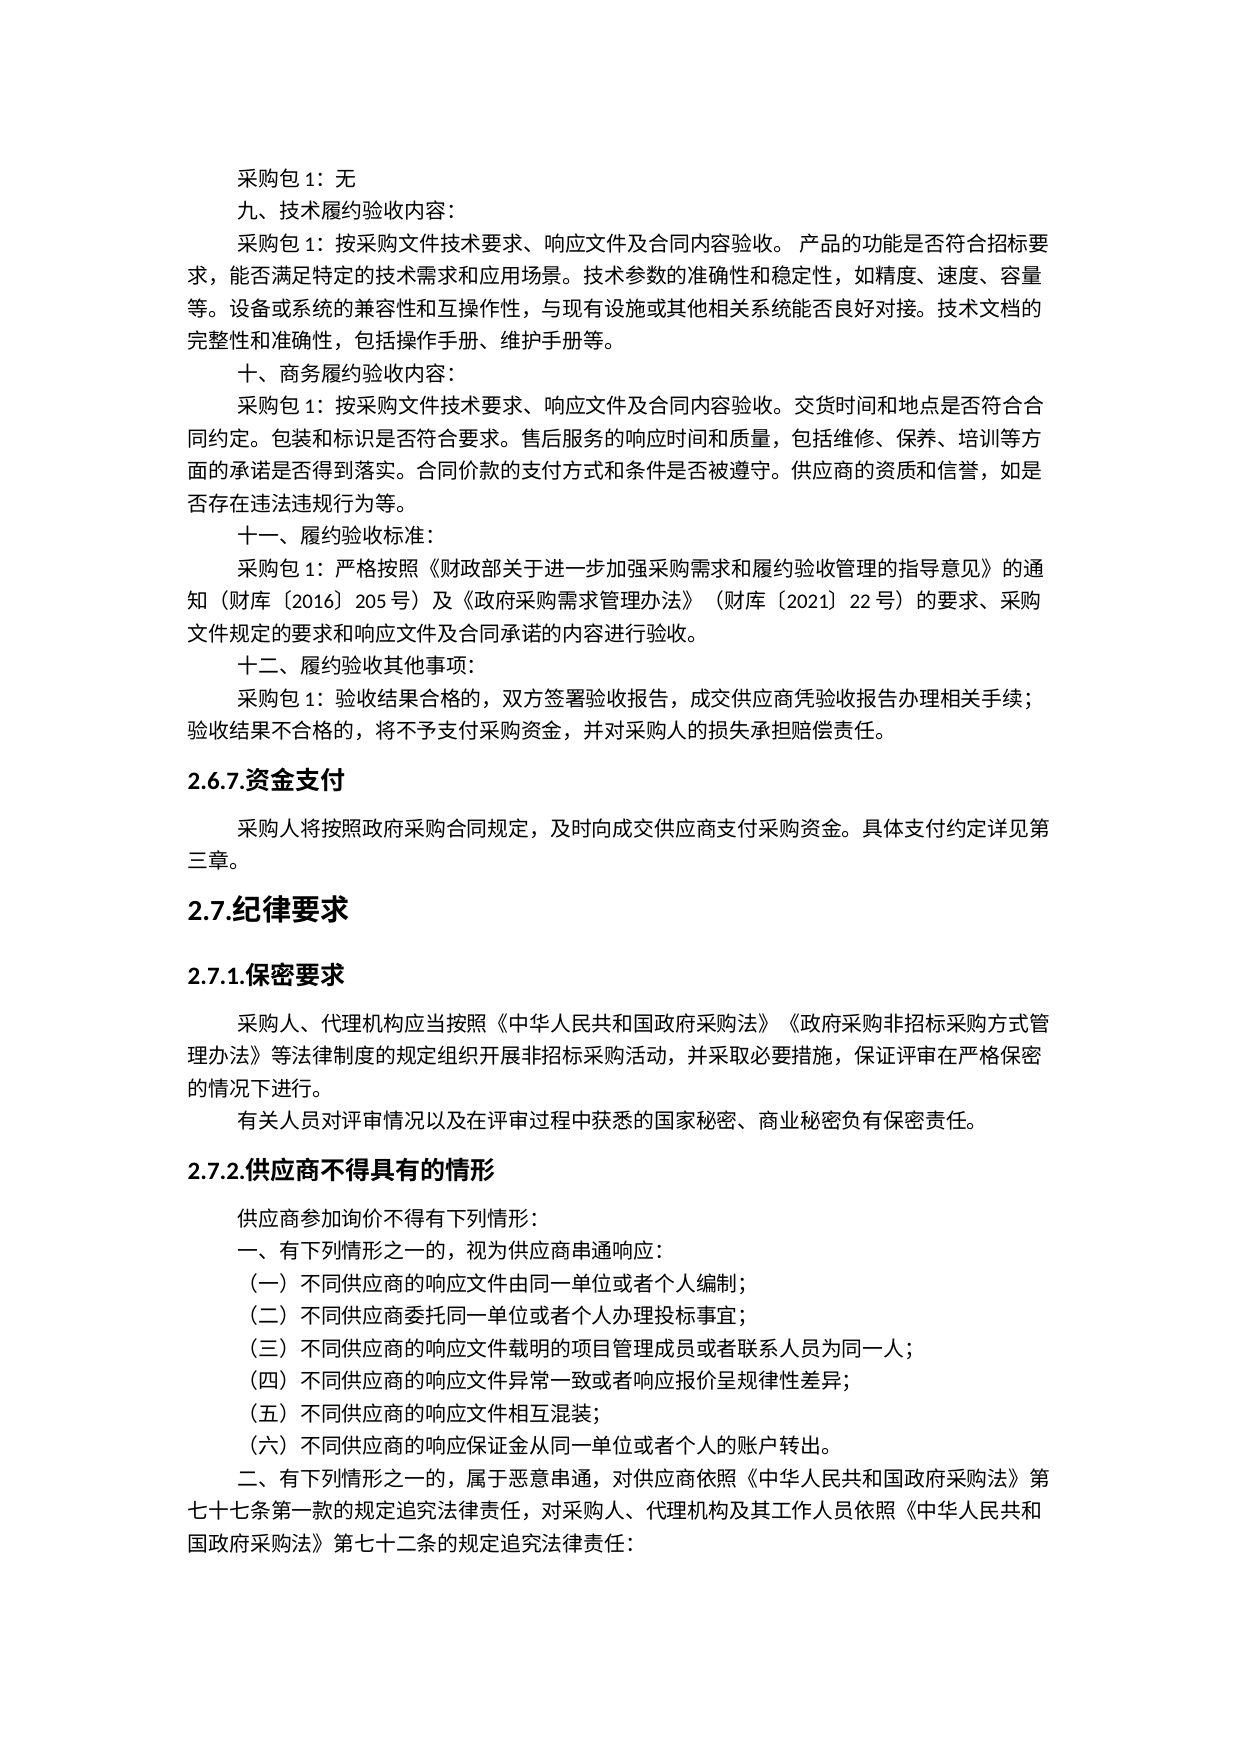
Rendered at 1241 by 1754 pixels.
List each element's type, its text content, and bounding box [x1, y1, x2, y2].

text 采购包1：严格按照《财政部关于进一步加强采购需求和履约验收管理的指导意见》的通知（财库〔2016〕205号）及《政府采购需求管理办法》（财库〔2021〕22号）的要求、采购文件规定的要求和响应文件及合同承诺的内容进行验收。 [187, 552, 1053, 649]
text 二、有下列情形之一的，属于恶意串通，对供应商依照《中华人民共和国政府采购法》第七十七条第一款的规定追究法律责任，对采购人、代理机构及其工作人员依照《中华人民共和国政府采购法》第七十二条的规定追究法律责任： [187, 1462, 1053, 1559]
text 2.7.纪律要求 [187, 877, 1053, 942]
text （一）不同供应商的响应文件由同一单位或者个人编制； [187, 1267, 1053, 1299]
text （二）不同供应商委托同一单位或者个人办理投标事宜； [187, 1299, 1053, 1332]
text 采购包1：无 [187, 162, 1053, 194]
text 采购包1：按采购文件技术要求、响应文件及合同内容验收。 产品的功能是否符合招标要求，能否满足特定的技术需求和应用场景。技术参数的准确性和稳定性，如精度、速度、容量等。设备或系统的兼容性和互操作性，与现有设施或其他相关系统能否良好对接。技术文档的完整性和准确性，包括操作手册、维护手册等。 [187, 227, 1053, 357]
text 2.7.2.供应商不得具有的情形 [187, 1137, 1053, 1202]
text 十二、履约验收其他事项： [187, 649, 1053, 682]
text （三）不同供应商的响应文件载明的项目管理成员或者联系人员为同一人； [187, 1332, 1053, 1364]
text 供应商参加询价不得有下列情形： [187, 1202, 1053, 1234]
text 十、商务履约验收内容： [187, 357, 1053, 389]
text 采购人将按照政府采购合同规定，及时向成交供应商支付采购资金。具体支付约定详见第三章。 [187, 812, 1053, 877]
text 采购包1：按采购文件技术要求、响应文件及合同内容验收。交货时间和地点是否符合合同约定。包装和标识是否符合要求。售后服务的响应时间和质量，包括维修、保养、培训等方面的承诺是否得到落实。合同价款的支付方式和条件是否被遵守。供应商的资质和信誉，如是否存在违法违规行为等。 [187, 389, 1053, 519]
text （四）不同供应商的响应文件异常一致或者响应报价呈规律性差异； [187, 1364, 1053, 1397]
text 一、有下列情形之一的，视为供应商串通响应： [187, 1234, 1053, 1267]
text 有关人员对评审情况以及在评审过程中获悉的国家秘密、商业秘密负有保密责任。 [187, 1104, 1053, 1137]
text 九、技术履约验收内容： [187, 194, 1053, 227]
text 十一、履约验收标准： [187, 519, 1053, 552]
text 采购人、代理机构应当按照《中华人民共和国政府采购法》《政府采购非招标采购方式管理办法》等法律制度的规定组织开展非招标采购活动，并采取必要措施，保证评审在严格保密的情况下进行。 [187, 1007, 1053, 1104]
text 2.7.1.保密要求 [187, 942, 1053, 1007]
text 2.6.7.资金支付 [187, 747, 1053, 812]
text 采购包1：验收结果合格的，双方签署验收报告，成交供应商凭验收报告办理相关手续；验收结果不合格的，将不予支付采购资金，并对采购人的损失承担赔偿责任。 [187, 682, 1053, 747]
text （六）不同供应商的响应保证金从同一单位或者个人的账户转出。 [187, 1429, 1053, 1462]
text （五）不同供应商的响应文件相互混装； [187, 1397, 1053, 1429]
